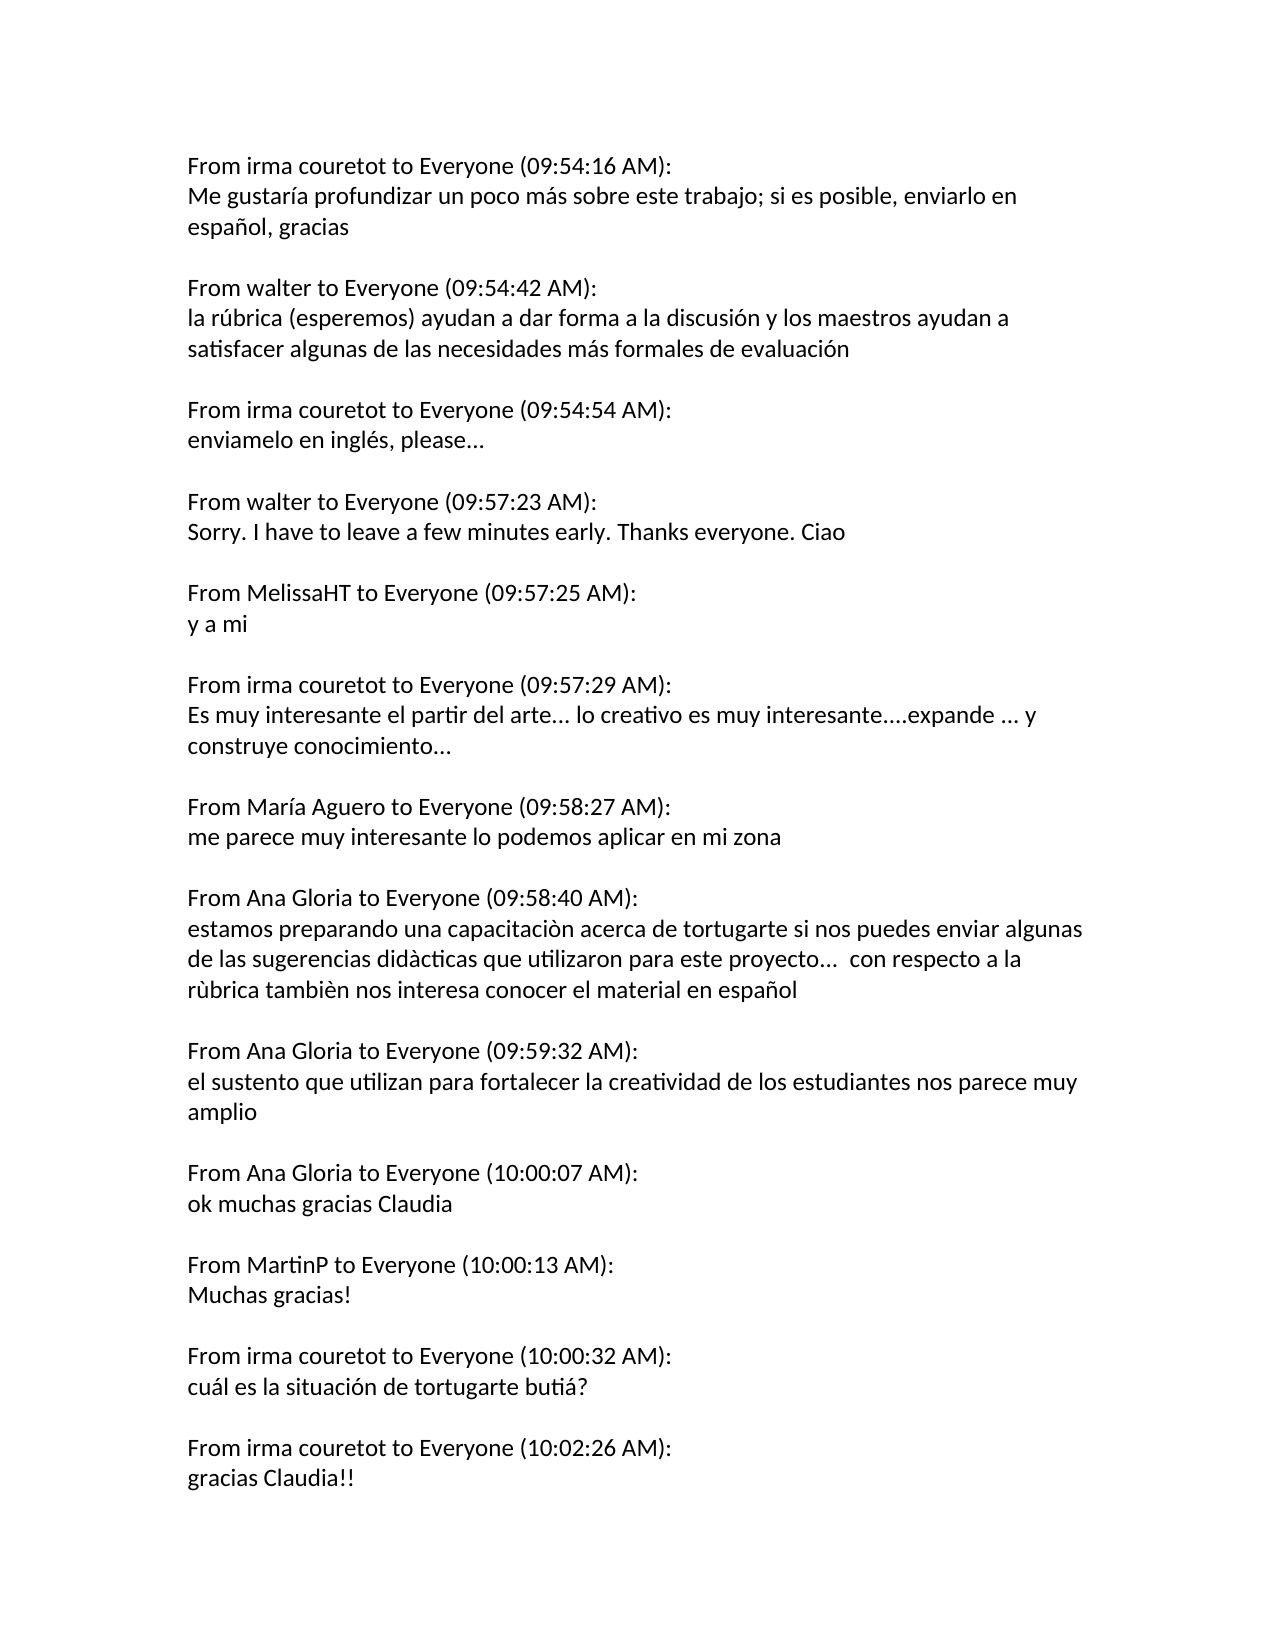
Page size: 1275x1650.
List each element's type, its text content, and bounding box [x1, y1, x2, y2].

text Es muy interesante el partir del arte... lo creativo es muy interesante....expande ... y construye conocimiento... [187, 699, 1087, 760]
text Muchas gracias! [187, 1279, 1087, 1310]
text gracias Claudia!! [187, 1462, 1087, 1493]
text From MartinP to Everyone (10:00:13 AM): [187, 1249, 1087, 1279]
text ok muchas gracias Claudia [187, 1188, 1087, 1218]
text From María Aguero to Everyone (09:58:27 AM): [187, 791, 1087, 821]
text From irma couretot to Everyone (10:00:32 AM): [187, 1340, 1087, 1371]
text el sustento que utilizan para fortalecer la creatividad de los estudiantes nos parece muy amplio [187, 1066, 1087, 1127]
text Sorry. I have to leave a few minutes early. Thanks everyone. Ciao [187, 516, 1087, 547]
text From Ana Gloria to Everyone (10:00:07 AM): [187, 1157, 1087, 1188]
text Me gustaría profundizar un poco más sobre este trabajo; si es posible, enviarlo en español, gracias [187, 181, 1087, 242]
text estamos preparando una capacitaciòn acerca de tortugarte si nos puedes enviar algunas de las sugerencias didàcticas que utilizaron para este proyecto... con respecto a la rùbrica tambièn nos interesa conocer el material en español [187, 913, 1087, 1004]
text From walter to Everyone (09:57:23 AM): [187, 486, 1087, 516]
text enviamelo en inglés, please... [187, 425, 1087, 455]
text la rúbrica (esperemos) ayudan a dar forma a la discusión y los maestros ayudan a satisfacer algunas de las necesidades más formales de evaluación [187, 303, 1087, 364]
text cuál es la situación de tortugarte butiá? [187, 1371, 1087, 1401]
text From Ana Gloria to Everyone (09:58:40 AM): [187, 882, 1087, 913]
text From irma couretot to Everyone (09:54:54 AM): [187, 394, 1087, 425]
text From irma couretot to Everyone (10:02:26 AM): [187, 1432, 1087, 1462]
text From walter to Everyone (09:54:42 AM): [187, 272, 1087, 303]
text From MelissaHT to Everyone (09:57:25 AM): [187, 577, 1087, 608]
text y a mi [187, 608, 1087, 638]
text From irma couretot to Everyone (09:57:29 AM): [187, 669, 1087, 699]
text me parece muy interesante lo podemos aplicar en mi zona [187, 821, 1087, 852]
text From irma couretot to Everyone (09:54:16 AM): [187, 150, 1087, 181]
text From Ana Gloria to Everyone (09:59:32 AM): [187, 1035, 1087, 1066]
